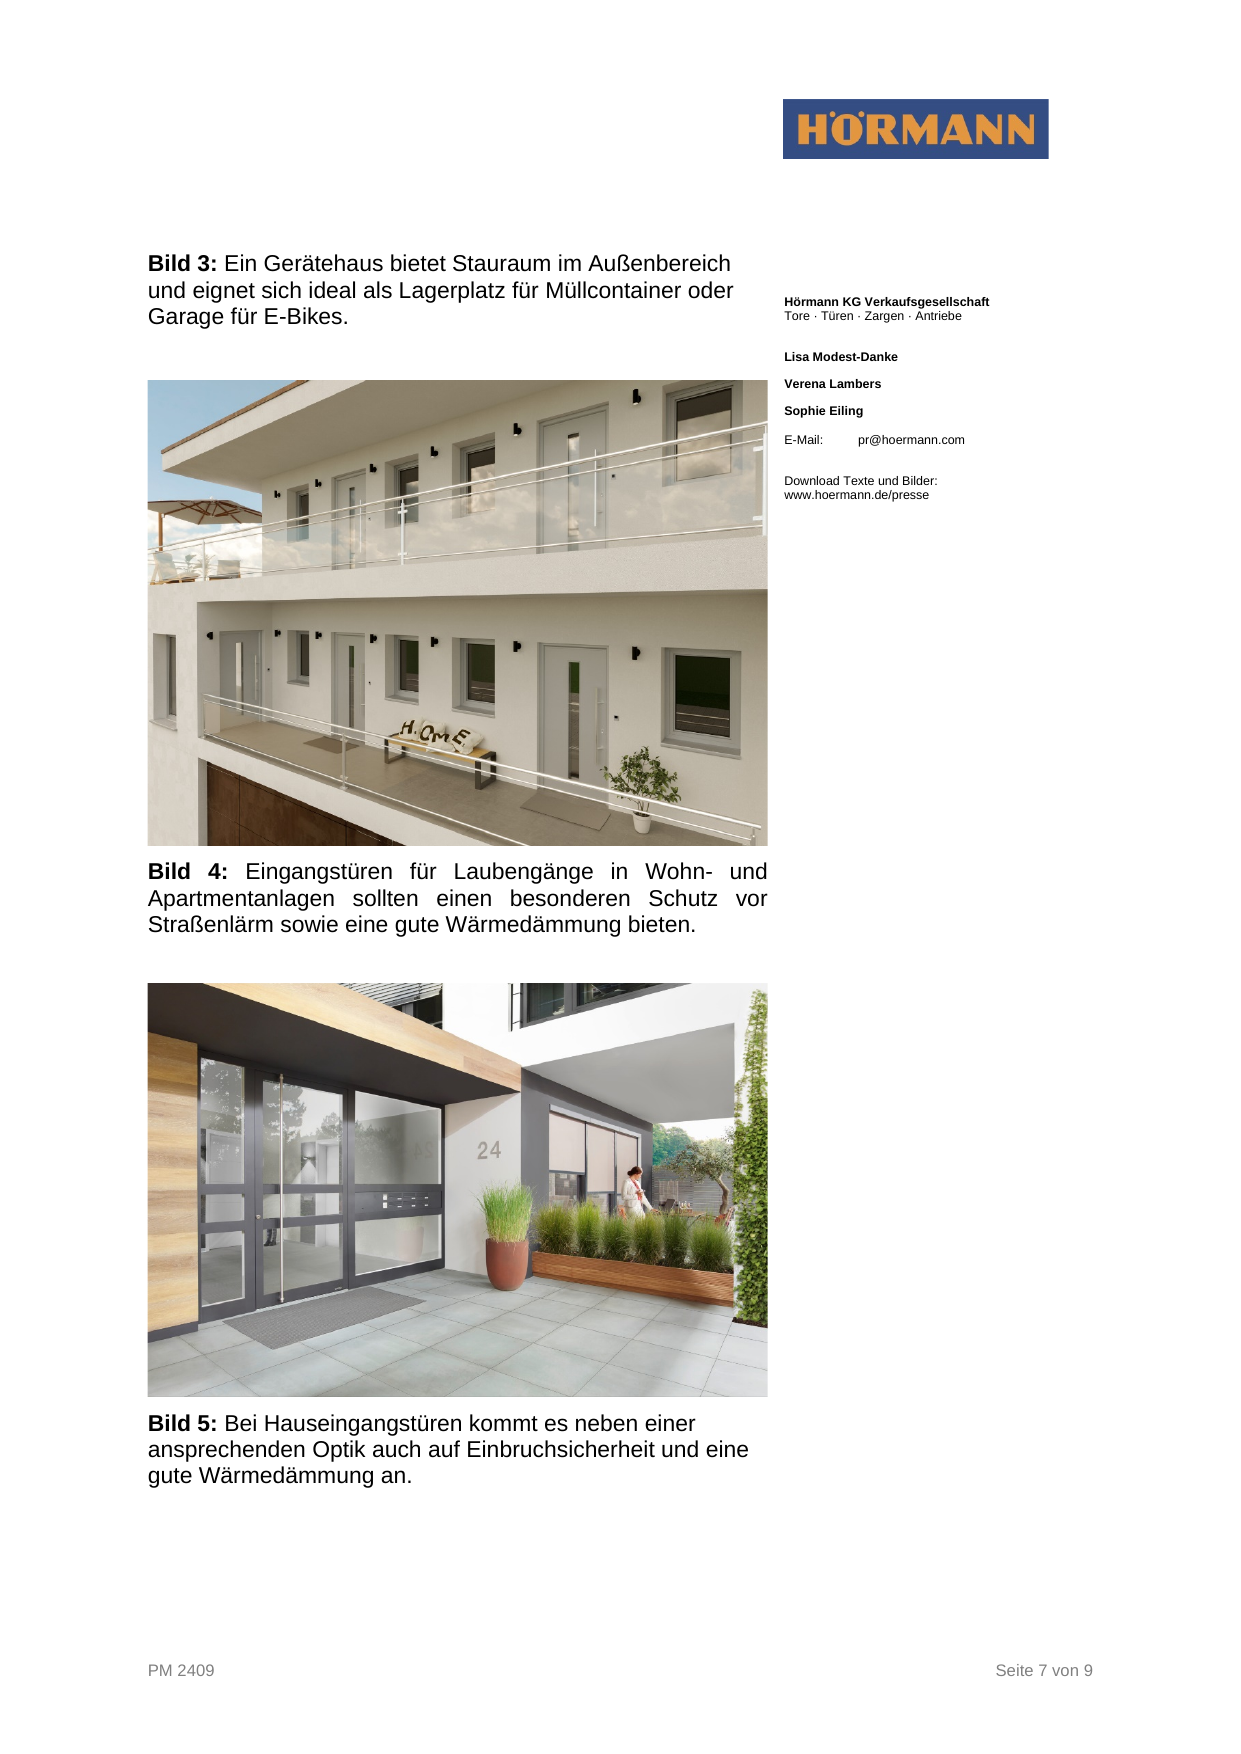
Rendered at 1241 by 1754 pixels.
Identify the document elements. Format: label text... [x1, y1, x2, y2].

picture [147, 380, 768, 846]
picture [783, 99, 1049, 159]
text Bild 4: Eingangstüren für Laubengänge in Wohn- und Apartmentanlagen sollten einen besonderen Schutz vor Straßenlärm sowie eine gute Wärmedämmung bieten. [148, 858, 768, 937]
text Bild 3: Ein Gerätehaus bietet Stauraum im Außenbereich und eignet sich ideal als Lagerplatz für Müllcontainer oder Garage für E-Bikes. [148, 250, 768, 329]
picture [147, 983, 768, 1397]
text Bild 5: Bei Hauseingangstüren kommt es neben einer ansprechenden Optik auch auf Einbruchsicherheit und eine gute Wärmedämmung an. [148, 1409, 766, 1489]
